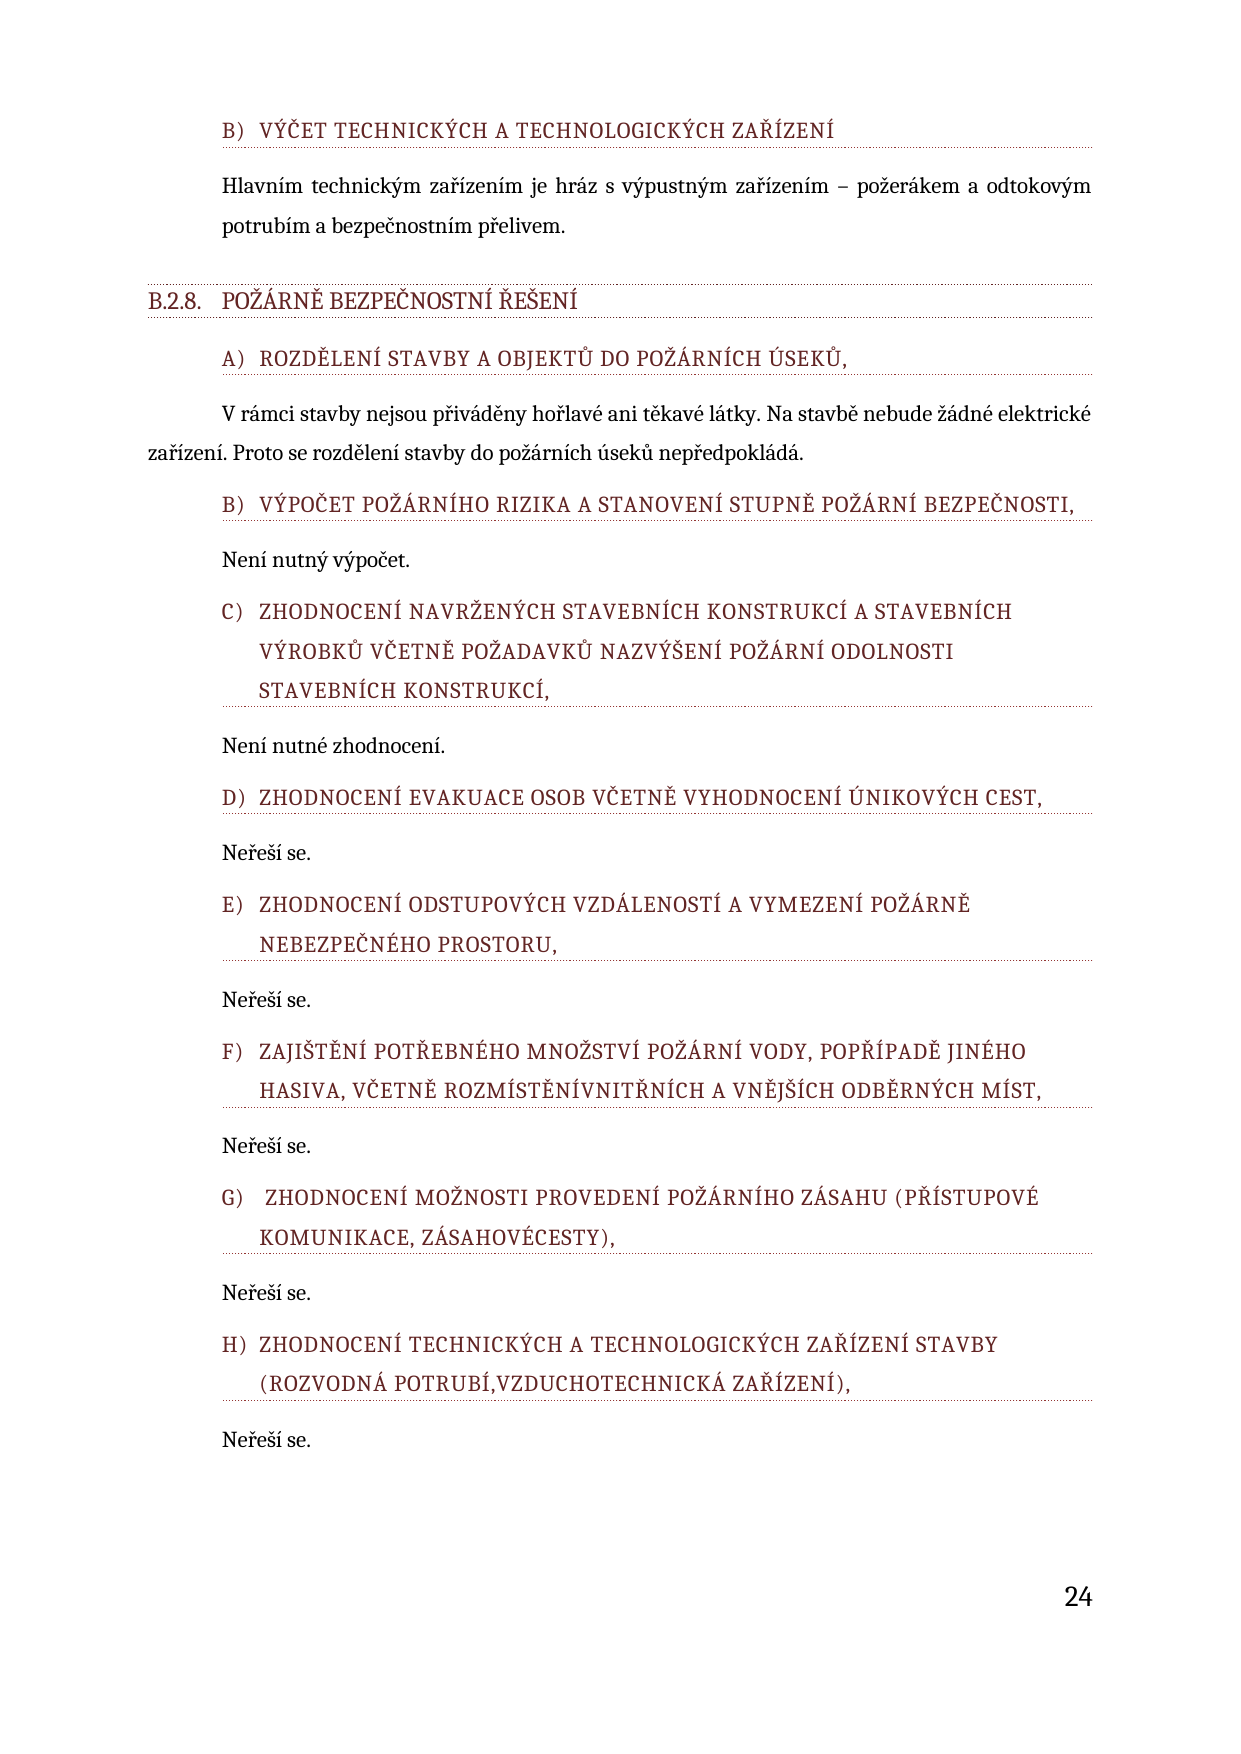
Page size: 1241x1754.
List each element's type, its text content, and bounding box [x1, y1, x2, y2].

subtitle Požárně bezpečnostní řešení [148, 283, 1092, 318]
text Neřeší se. [222, 840, 1092, 866]
subtitle zhodnocení evakuace osob včetně vyhodnocení únikových cest, [222, 785, 1092, 814]
subtitle výpočet požárního rizika a stanovení stupně požární bezpečnosti, [222, 492, 1092, 521]
text V rámci stavby nejsou přiváděny hořlavé ani těkavé látky. Na stavbě nebude žádné elektrické zařízení. Proto se rozdělení stavby do požárních úseků nepředpokládá. [148, 400, 1092, 466]
subtitle VÝČET TECHNICKÝCH A TECHNOLOGICKÝCH ZAŘÍZENÍ [222, 118, 1092, 148]
subtitle zajištění potřebného množství požární vody, popřípadě jiného hasiva, včetně rozmístěnívnitřních a vnějších odběrných míst, [222, 1039, 1092, 1108]
text Neřeší se. [222, 1133, 1092, 1159]
text Není nutné zhodnocení. [222, 733, 1092, 759]
subtitle zhodnocení navržených stavebních konstrukcí a stavebních výrobků včetně požadavků nazvýšení požární odolnosti stavebních konstrukcí, [222, 599, 1092, 707]
subtitle zhodnocení technických a technologických zařízení stavby (rozvodná potrubí,vzduchotechnická zařízení), [222, 1332, 1092, 1401]
text Neřeší se. [222, 1426, 1092, 1453]
subtitle zhodnocení odstupových vzdáleností a vymezení požárně nebezpečného prostoru, [222, 892, 1092, 961]
text Neřeší se. [222, 1280, 1092, 1306]
text Neřeší se. [222, 987, 1092, 1013]
text Není nutný výpočet. [222, 547, 1092, 573]
text Hlavním technickým zařízením je hráz s výpustným zařízením – požerákem a odtokovým potrubím a bezpečnostním přelivem. [222, 173, 1092, 239]
subtitle rozdělení stavby a objektů do požárních úseků, [222, 345, 1092, 375]
subtitle zhodnocení možnosti provedení požárního zásahu (přístupové komunikace, zásahovécesty), [222, 1185, 1092, 1254]
